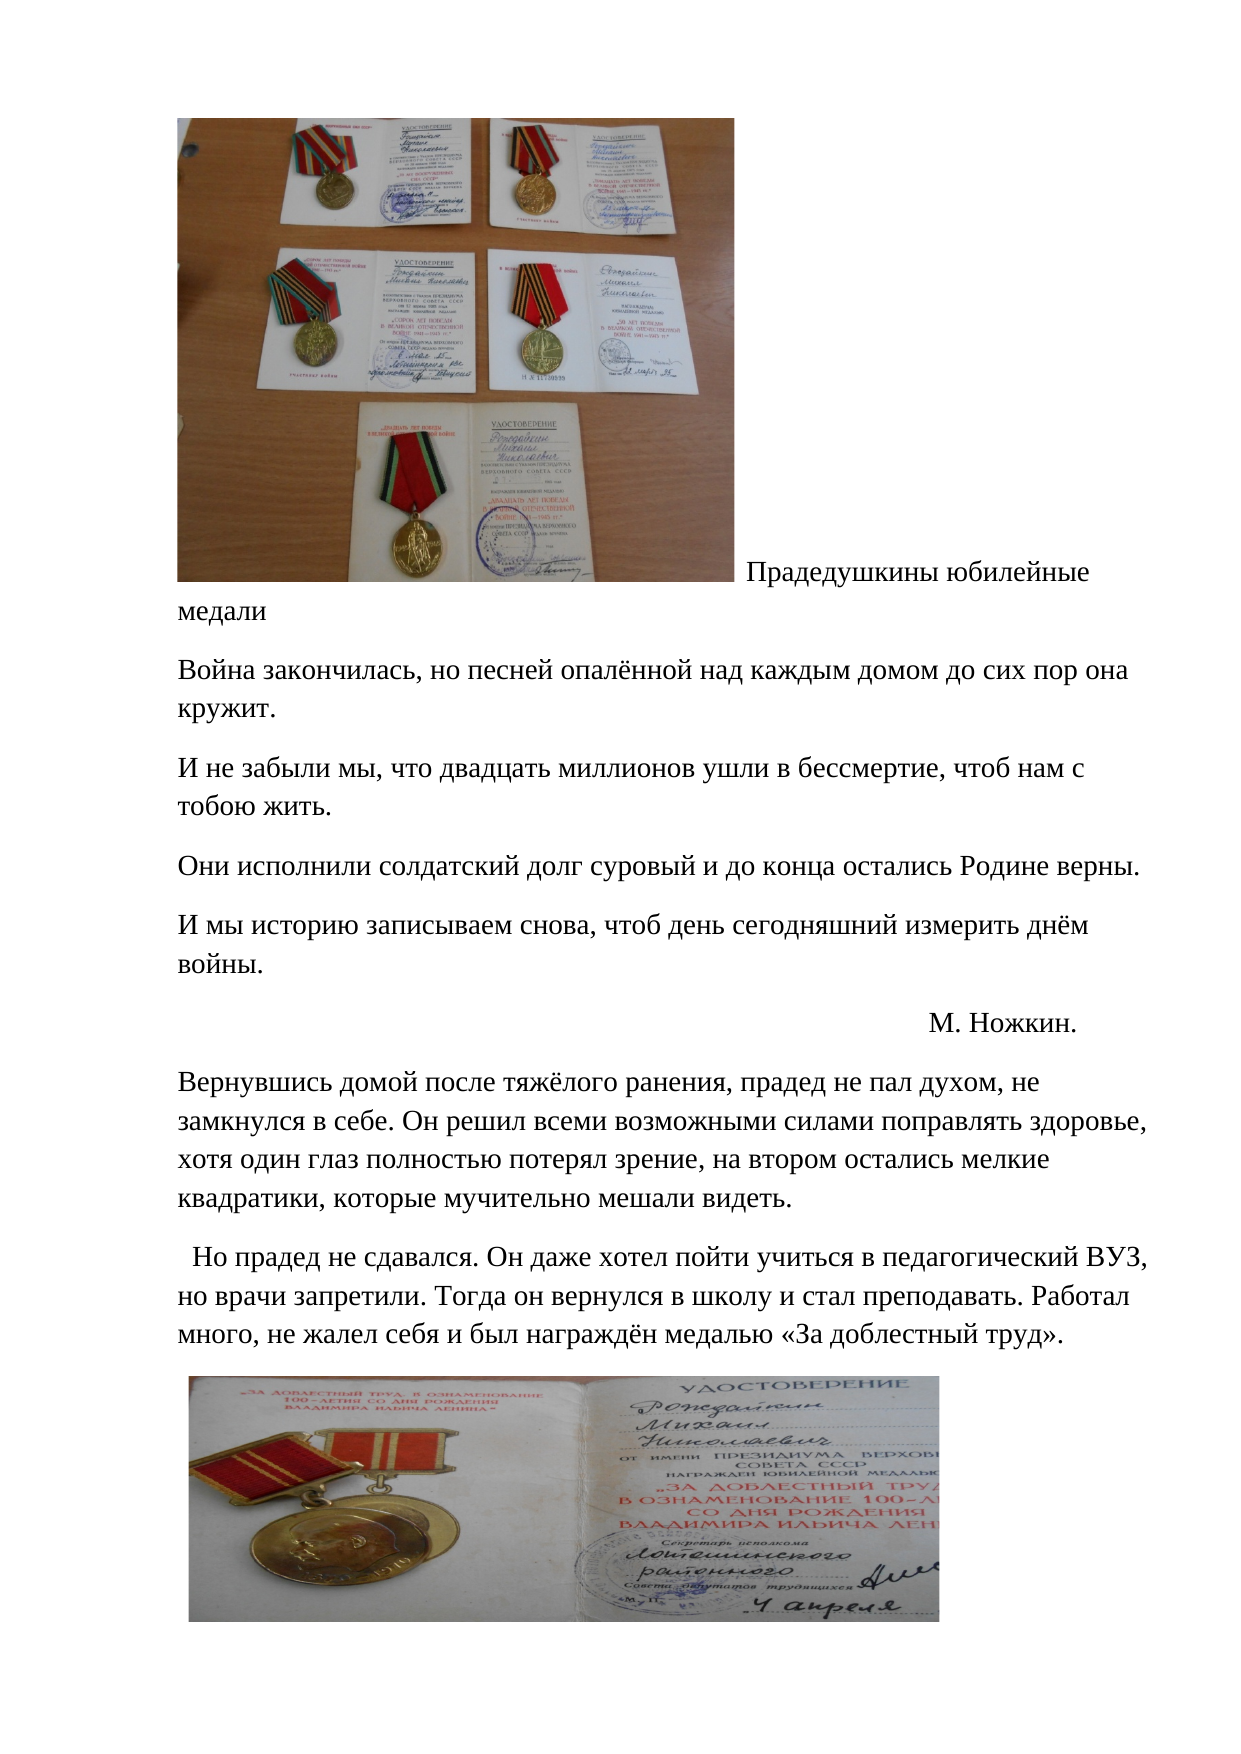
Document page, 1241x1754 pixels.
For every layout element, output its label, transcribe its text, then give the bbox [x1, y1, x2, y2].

text Вернувшись домой после тяжёлого ранения, прадед не пал духом, не замкнулся в себе. Он решил всеми возможными силами поправлять здоровье, хотя один глаз полностью потерял зрение, на втором остались мелкие квадратики, которые мучительно мешали видеть. [177, 1064, 1152, 1214]
picture [177, 118, 735, 582]
text И мы историю записываем снова, чтоб день сегодняшний измерить днём войны. [177, 907, 1152, 979]
picture [188, 1376, 940, 1622]
text М. Ножкин. [177, 1005, 1152, 1039]
text И не забыли мы, что двадцать миллионов ушли в бессмертие, чтоб нам с тобою жить. [177, 750, 1152, 822]
text Война закончилась, но песней опалённой над каждым домом до сих пор она кружит. [177, 652, 1152, 724]
text Они исполнили солдатский долг суровый и до конца остались Родине верны. [177, 848, 1152, 881]
text Но прадед не сдавался. Он даже хотел пойти учиться в педагогический ВУЗ, но врачи запретили. Тогда он вернулся в школу и стал преподавать. Работал много, не жалел себя и был награждён медалью «За доблестный труд». [177, 1239, 1152, 1350]
